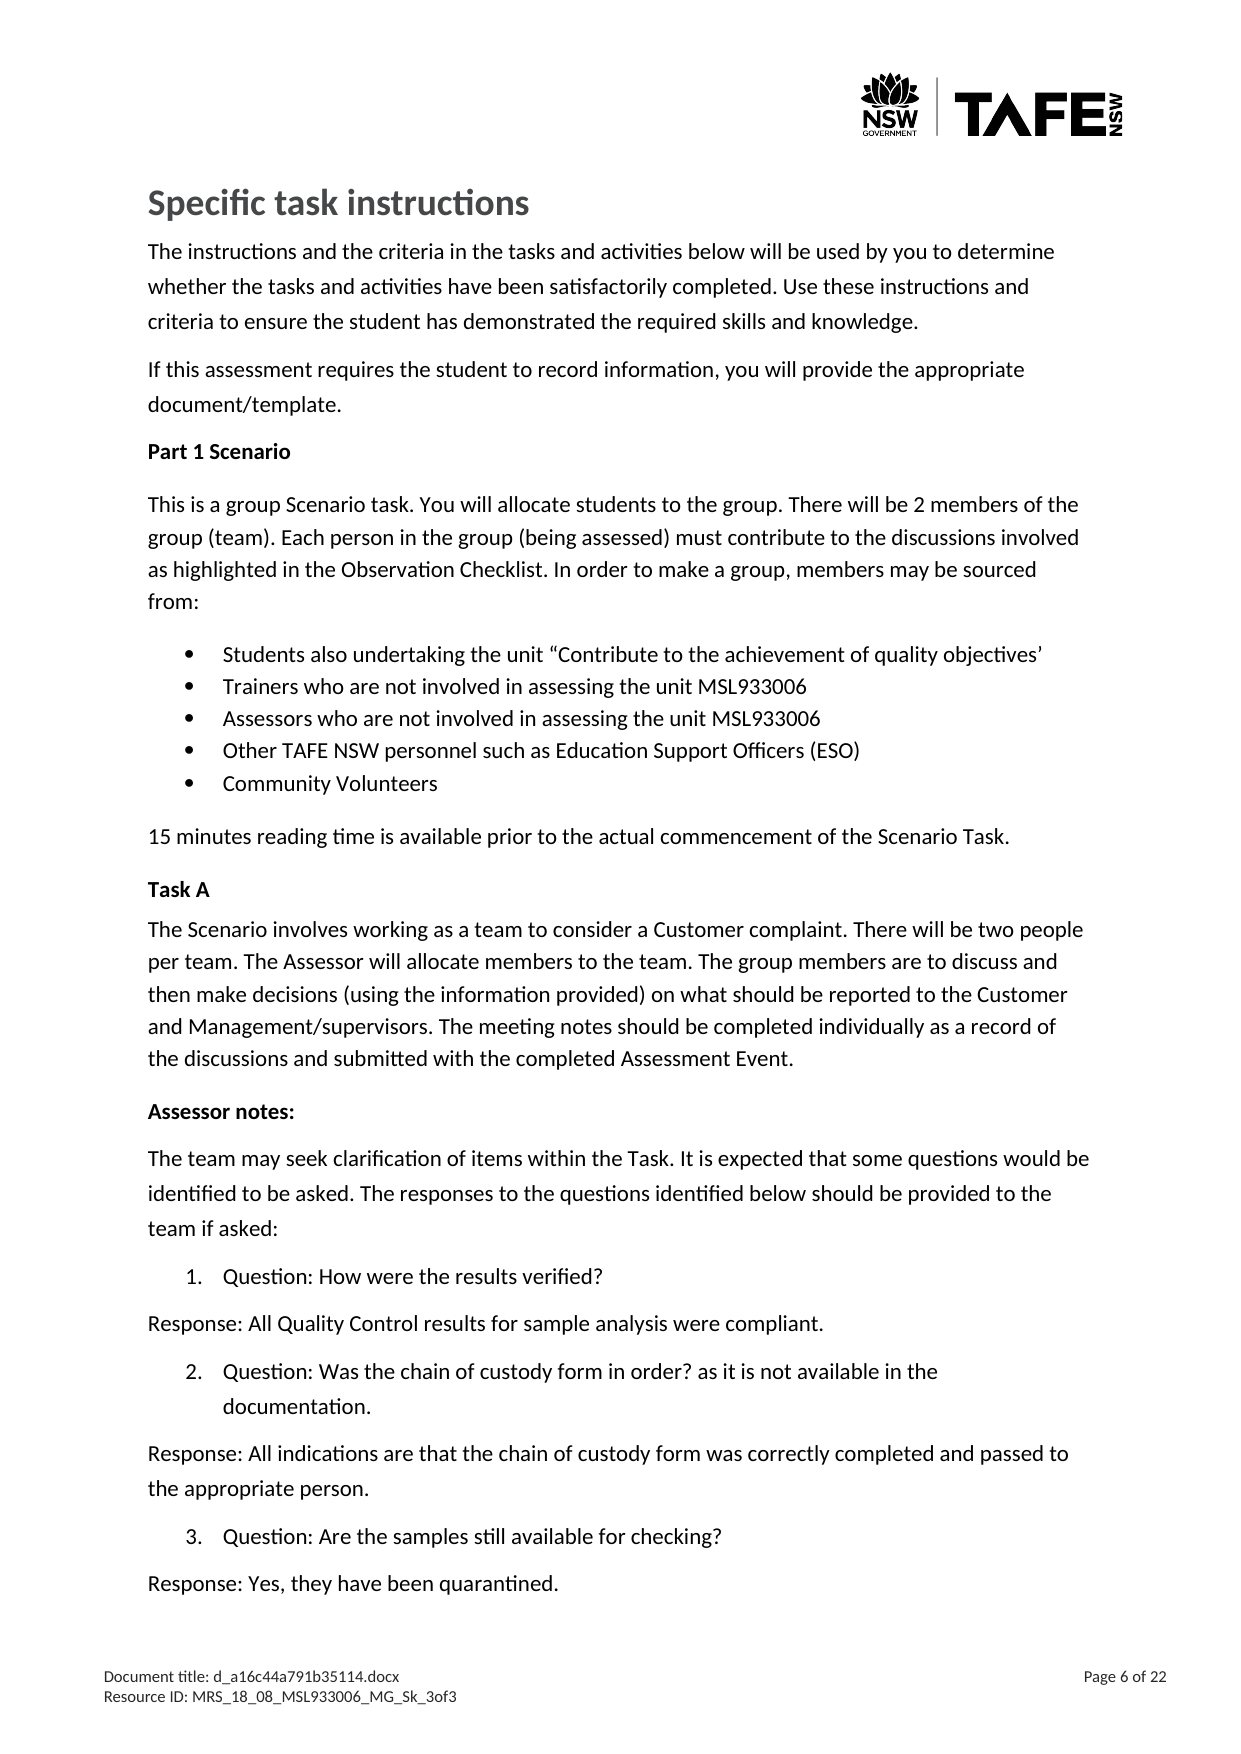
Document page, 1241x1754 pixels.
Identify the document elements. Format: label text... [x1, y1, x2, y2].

text This is a group Scenario task. You will allocate students to the group. There will be 2 members of the group (team). Each person in the group (being assessed) must contribute to the discussions involved as highlighted in the Observation Checklist. In order to make a group, members may be sourced from: [148, 490, 1092, 615]
list Community Volunteers [185, 769, 1092, 797]
subtitle Specific task instructions [148, 179, 1092, 225]
text The team may seek clarification of items within the Task. It is expected that some questions would be identified to be asked. The responses to the questions identified below should be provided to the team if asked: [148, 1144, 1092, 1243]
text If this assessment requires the student to record information, you will provide the appropriate document/template. [148, 355, 1092, 418]
list Trainers who are not involved in assessing the unit MSL933006 [185, 672, 1092, 700]
text The Scenario involves working as a team to consider a Customer complaint. There will be two people per team. The Assessor will allocate members to the team. The group members are to discuss and then make decisions (using the information provided) on what should be reported to the Customer and Management/supervisors. The meeting notes should be completed individually as a record of the discussions and submitted with the completed Assessment Event. [148, 915, 1092, 1072]
text Assessor notes: [148, 1097, 1092, 1125]
picture [861, 71, 1123, 137]
text The instructions and the criteria in the tasks and activities below will be used by you to determine whether the tasks and activities have been satisfactorily completed. Use these instructions and criteria to ensure the student has demonstrated the required skills and knowledge. [148, 237, 1092, 335]
text Task A [148, 875, 1092, 903]
list Students also undertaking the unit “Contribute to the achievement of quality objectives’ [185, 640, 1092, 668]
text Part 1 Scenario [148, 437, 1092, 465]
list Assessors who are not involved in assessing the unit MSL933006 [185, 704, 1092, 732]
list Question: Are the samples still available for checking? [185, 1522, 1092, 1550]
text 15 minutes reading time is available prior to the actual commencement of the Scenario Task. [148, 822, 1092, 850]
list Question: How were the results verified? [185, 1262, 1092, 1290]
text Response: Yes, they have been quarantined. [148, 1569, 1092, 1598]
text Response: All indications are that the chain of custody form was correctly completed and passed to the appropriate person. [148, 1439, 1092, 1503]
list Other TAFE NSW personnel such as Education Support Officers (ESO) [185, 737, 1092, 764]
text Response: All Quality Control results for sample analysis were compliant. [148, 1309, 1092, 1338]
list Question: Was the chain of custody form in order? as it is not available in the documentation. [185, 1357, 1092, 1420]
